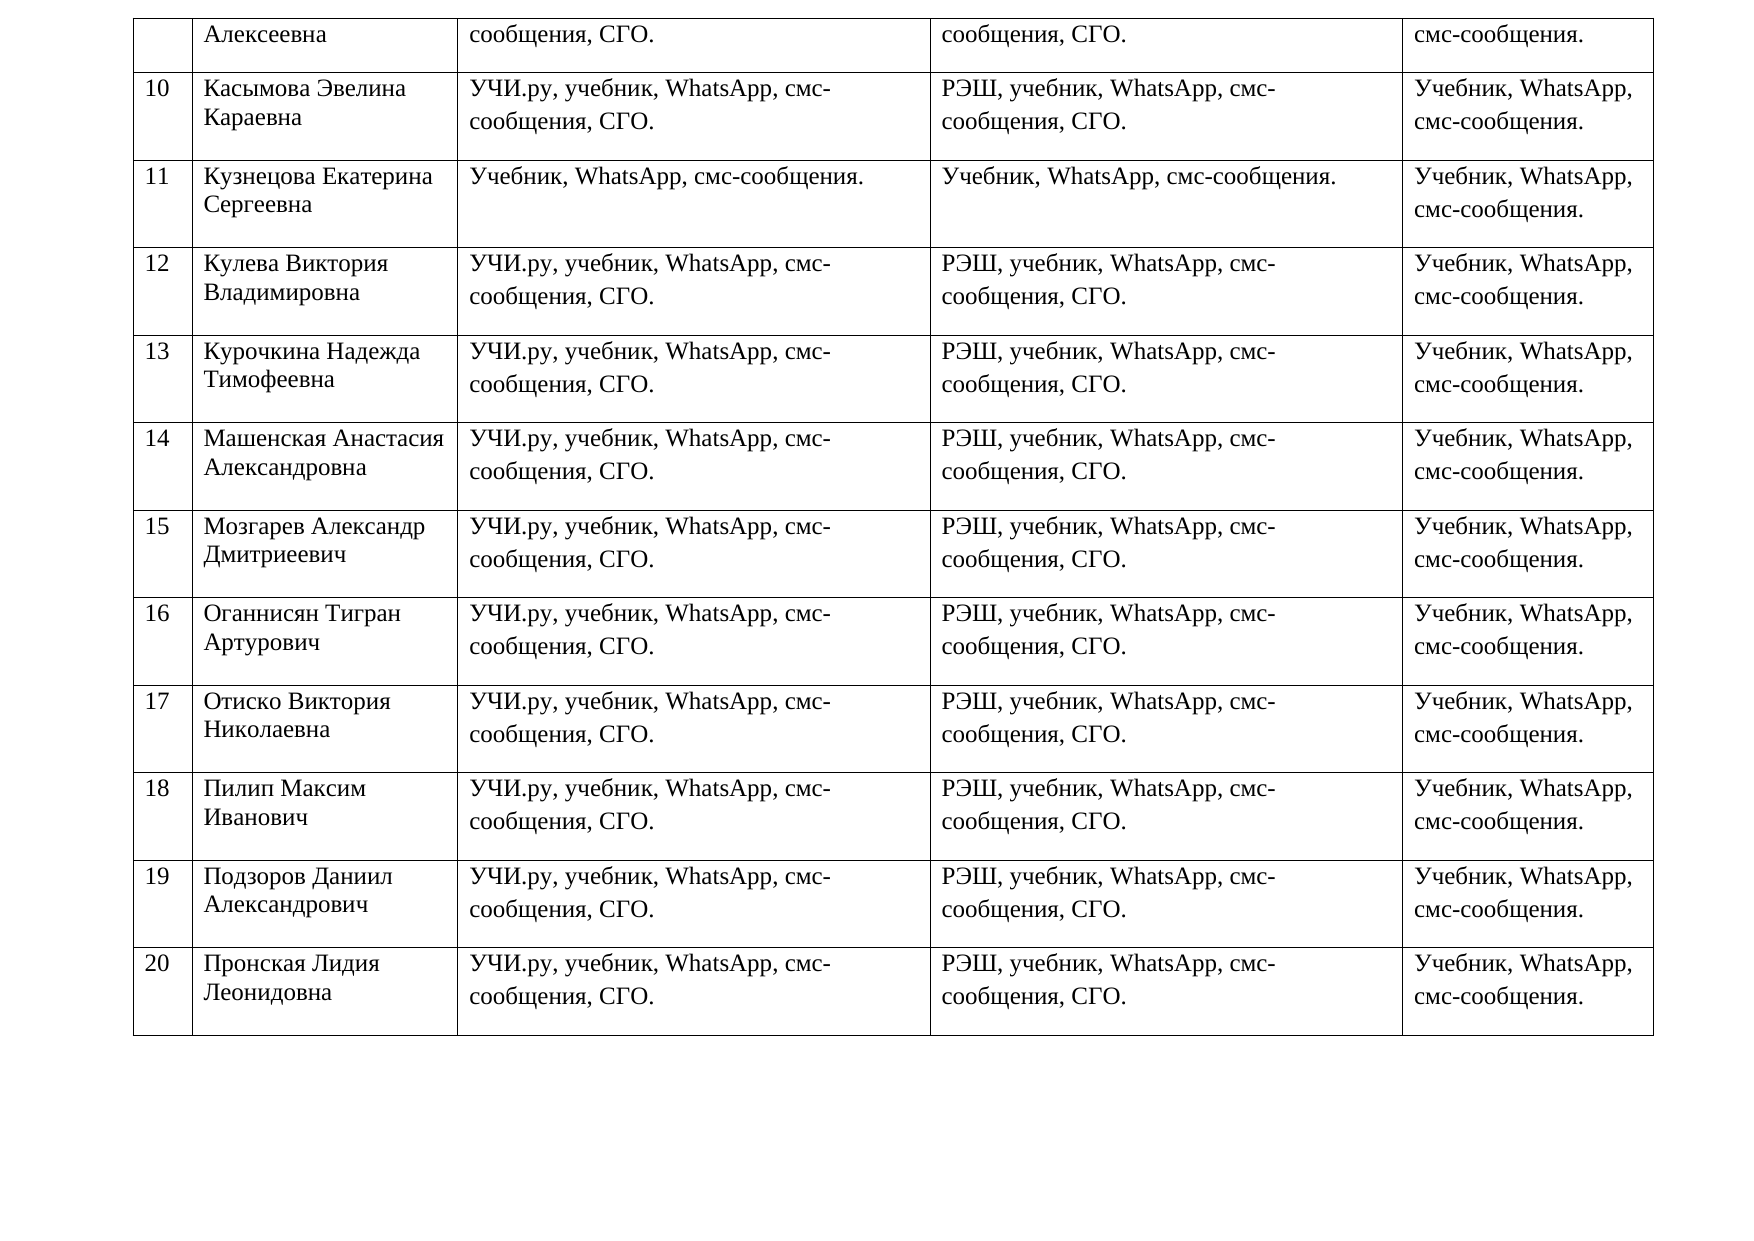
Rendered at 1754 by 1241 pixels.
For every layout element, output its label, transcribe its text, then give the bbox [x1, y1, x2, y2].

table_cell 9 [134, 19, 192, 72]
table_cell Пронская Лидия Леонидовна [193, 948, 457, 1035]
table_cell Учебник, WhatsApp, смс-сообщения. [1403, 686, 1653, 772]
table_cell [1403, 73, 1653, 160]
table_cell РЭШ, учебник, WhatsApp, смс-сообщения, СГО. [931, 423, 1402, 510]
table_cell РЭШ, учебник, WhatsApp, смс-сообщения, СГО. [931, 248, 1402, 335]
table_cell Учебник, WhatsApp, смс-сообщения. [931, 161, 1402, 247]
table_cell Подзоров Даниил Александрович [193, 861, 457, 947]
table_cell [931, 861, 1402, 947]
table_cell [931, 73, 1402, 160]
table_cell 17 [134, 686, 192, 772]
table_cell Учебник, WhatsApp, смс-сообщения. [1403, 773, 1653, 860]
table_cell 15 [134, 511, 192, 597]
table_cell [458, 861, 930, 947]
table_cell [931, 19, 1402, 72]
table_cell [193, 19, 457, 72]
table_cell РЭШ, учебник, WhatsApp, смс-сообщения, СГО. [931, 598, 1402, 685]
table_cell Учебник, WhatsApp, смс-сообщения. [1403, 598, 1653, 685]
table_cell 12 [134, 248, 192, 335]
table_cell Учебник, WhatsApp, смс-сообщения. [1403, 248, 1653, 335]
table_cell УЧИ.ру, учебник, WhatsApp, смс-сообщения, СГО. [458, 248, 930, 335]
table_cell РЭШ, учебник, WhatsApp, смс-сообщения, СГО. [931, 511, 1402, 597]
table_cell 11 [134, 161, 192, 247]
table_cell 18 [134, 773, 192, 860]
table_cell Отиско Виктория Николаевна [193, 686, 457, 772]
table_cell Учебник, WhatsApp, смс-сообщения. [1403, 423, 1653, 510]
table_cell УЧИ.ру, учебник, WhatsApp, смс-сообщения, СГО. [458, 773, 930, 860]
table_cell Пилип Максим Иванович [193, 773, 457, 860]
table_cell Учебник, WhatsApp, смс-сообщения. [1403, 336, 1653, 422]
table_cell РЭШ, учебник, WhatsApp, смс-сообщения, СГО. [931, 686, 1402, 772]
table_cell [931, 948, 1402, 1035]
table_cell УЧИ.ру, учебник, WhatsApp, смс-сообщения, СГО. [458, 511, 930, 597]
table_cell 19 [134, 861, 192, 947]
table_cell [458, 73, 930, 160]
table_cell Учебник, WhatsApp, смс-сообщения. [458, 161, 930, 247]
table_cell Учебник, WhatsApp, смс-сообщения. [1403, 161, 1653, 247]
table_cell РЭШ, учебник, WhatsApp, смс-сообщения, СГО. [931, 336, 1402, 422]
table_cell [458, 948, 930, 1035]
table_cell Касымова Эвелина Караевна [193, 73, 457, 160]
table_cell УЧИ.ру, учебник, WhatsApp, смс-сообщения, СГО. [458, 598, 930, 685]
table_cell Курочкина Надежда Тимофеевна [193, 336, 457, 422]
table_cell 16 [134, 598, 192, 685]
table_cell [1403, 19, 1653, 72]
table_cell РЭШ, учебник, WhatsApp, смс-сообщения, СГО. [931, 773, 1402, 860]
table_cell Кузнецова Екатерина Сергеевна [193, 161, 457, 247]
table_cell 14 [134, 423, 192, 510]
table_cell Мозгарев Александр Дмитриеевич [193, 511, 457, 597]
table_cell УЧИ.ру, учебник, WhatsApp, смс-сообщения, СГО. [458, 336, 930, 422]
table_cell Учебник, WhatsApp, смс-сообщения. [1403, 861, 1653, 947]
table_cell Кулева Виктория Владимировна [193, 248, 457, 335]
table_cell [458, 19, 930, 72]
table_cell 10 [134, 73, 192, 160]
table_cell УЧИ.ру, учебник, WhatsApp, смс-сообщения, СГО. [458, 423, 930, 510]
table_cell Оганнисян Тигран Артурович [193, 598, 457, 685]
table_cell 20 [134, 948, 192, 1035]
table_cell Машенская Анастасия Александровна [193, 423, 457, 510]
table_cell 13 [134, 336, 192, 422]
table_cell УЧИ.ру, учебник, WhatsApp, смс-сообщения, СГО. [458, 686, 930, 772]
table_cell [1403, 948, 1653, 1035]
table_cell Учебник, WhatsApp, смс-сообщения. [1403, 511, 1653, 597]
